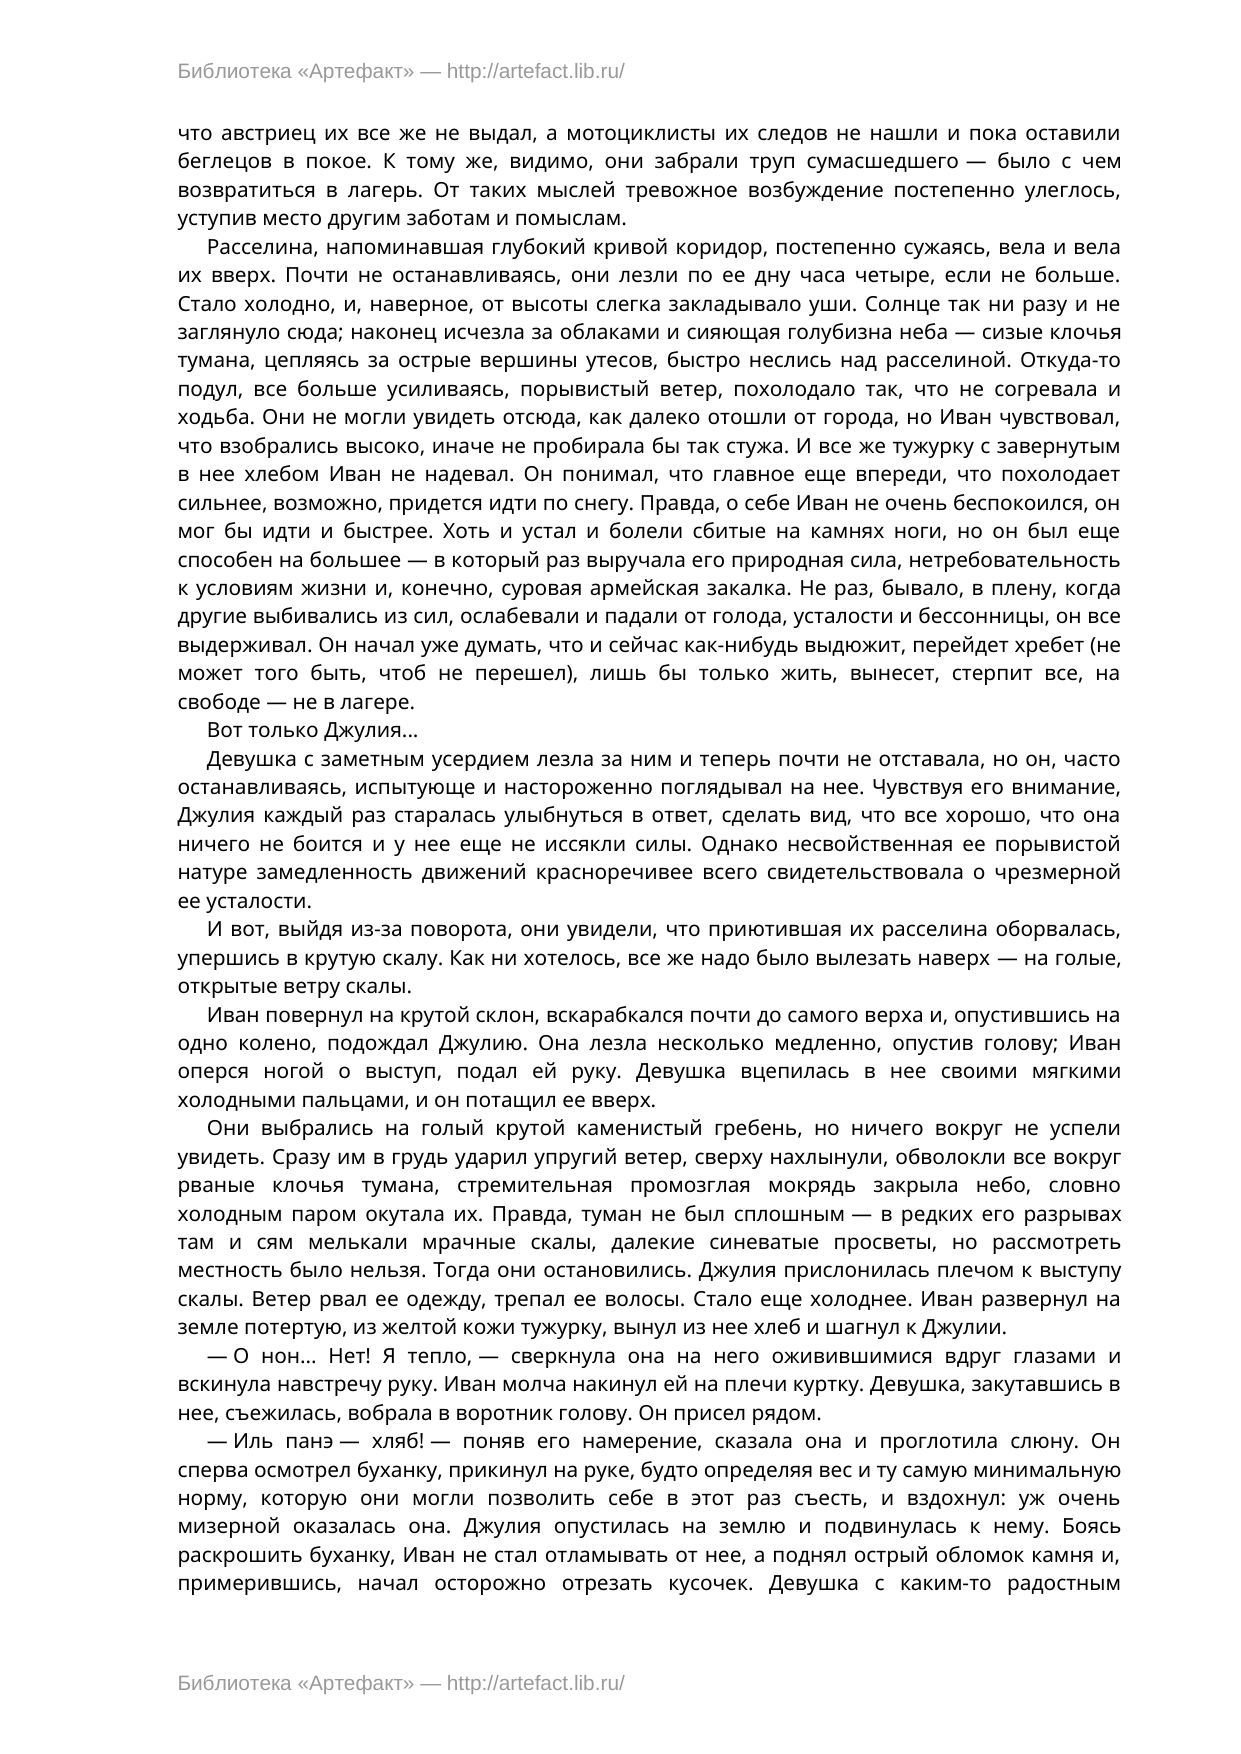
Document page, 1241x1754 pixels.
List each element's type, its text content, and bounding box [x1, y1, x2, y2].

text И вот, выйдя из-за поворота, они увидели, что приютившая их расселина оборвалась, упершись в крутую скалу. Как ни хотелось, все же надо было вылезать наверх — на голые, открытые ветру скалы. [177, 914, 1122, 1000]
text Расселина, напоминавшая глубокий кривой коридор, постепенно сужаясь, вела и вела их вверх. Почти не останавливаясь, они лезли по ее дну часа четыре, если не больше. Стало холодно, и, наверное, от высоты слегка закладывало уши. Солнце так ни разу и не заглянуло сюда; наконец исчезла за облаками и сияющая голубизна неба — сизые клочья тумана, цепляясь за острые вершины утесов, быстро неслись над расселиной. Откуда-то подул, все больше усиливаясь, порывистый ветер, похолодало так, что не согревала и ходьба. Они не могли увидеть отсюда, как далеко отошли от города, но Иван чувствовал, что взобрались высоко, иначе не пробирала бы так стужа. И все же тужурку с завернутым в нее хлебом Иван не надевал. Он понимал, что главное еще впереди, что похолодает сильнее, возможно, придется идти по снегу. Правда, о себе Иван не очень беспокоился, он мог бы идти и быстрее. Хоть и устал и болели сбитые на камнях ноги, но он был еще способен на большее — в который раз выручала его природная сила, нетребовательность к условиям жизни и, конечно, суровая армейская закалка. Не раз, бывало, в плену, когда другие выбивались из сил, ослабевали и падали от голода, усталости и бессонницы, он все выдерживал. Он начал уже думать, что и сейчас как-нибудь выдюжит, перейдет хребет (не может того быть, чтоб не перешел), лишь бы только жить, вынесет, стерпит все, на свободе — не в лагере. [177, 232, 1122, 715]
text Они выбрались на голый крутой каменистый гребень, но ничего вокруг не успели увидеть. Сразу им в грудь ударил упругий ветер, сверху нахлынули, обволокли все вокруг рваные клочья тумана, стремительная промозглая мокрядь закрыла небо, словно холодным паром окутала их. Правда, туман не был сплошным — в редких его разрывах там и сям мелькали мрачные скалы, далекие синеватые просветы, но рассмотреть местность было нельзя. Тогда они остановились. Джулия прислонилась плечом к выступу скалы. Ветер рвал ее одежду, трепал ее волосы. Стало еще холоднее. Иван развернул на земле потертую, из желтой кожи тужурку, вынул из нее хлеб и шагнул к Джулии. [177, 1113, 1122, 1341]
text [177, 1426, 1122, 1597]
text Вот только Джулия... [177, 715, 1122, 744]
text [177, 118, 1122, 232]
text — О нон... Нет! Я тепло, — сверкнула она на него оживившимися вдруг глазами и вскинула навстречу руку. Иван молча накинул ей на плечи куртку. Девушка, закутавшись в нее, съежилась, вобрала в воротник голову. Он присел рядом. [177, 1341, 1122, 1426]
text Иван повернул на крутой склон, вскарабкался почти до самого верха и, опустившись на одно колено, подождал Джулию. Она лезла несколько медленно, опустив голову; Иван оперся ногой о выступ, подал ей руку. Девушка вцепилась в нее своими мягкими холодными пальцами, и он потащил ее вверх. [177, 1000, 1122, 1113]
text Девушка с заметным усердием лезла за ним и теперь почти не отставала, но он, часто останавливаясь, испытующе и настороженно поглядывал на нее. Чувствуя его внимание, Джулия каждый раз старалась улыбнуться в ответ, сделать вид, что все хорошо, что она ничего не боится и у нее еще не иссякли силы. Однако несвойственная ее порывистой натуре замедленность движений красноречивее всего свидетельствовала о чрезмерной ее усталости. [177, 744, 1122, 914]
